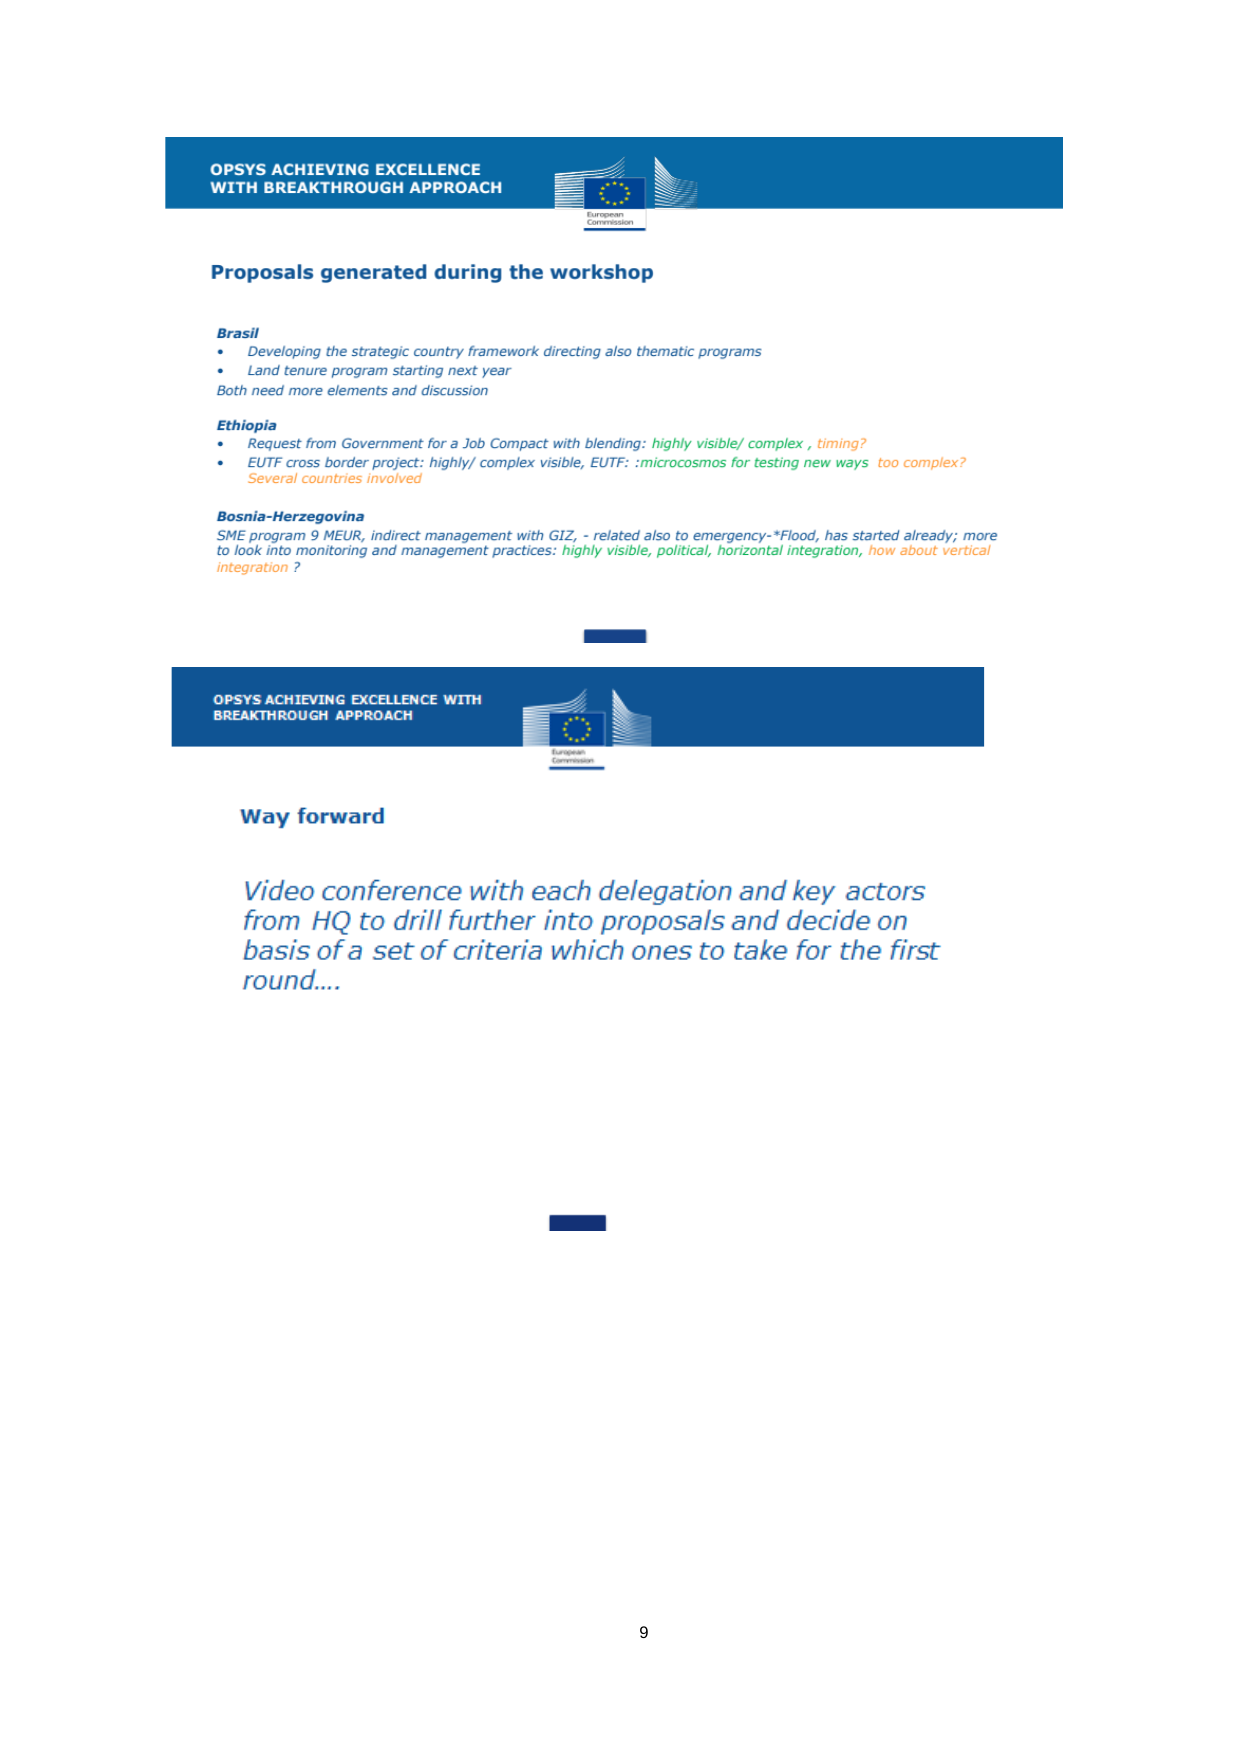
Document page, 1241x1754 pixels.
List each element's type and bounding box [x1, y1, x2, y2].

picture [171, 667, 985, 1231]
